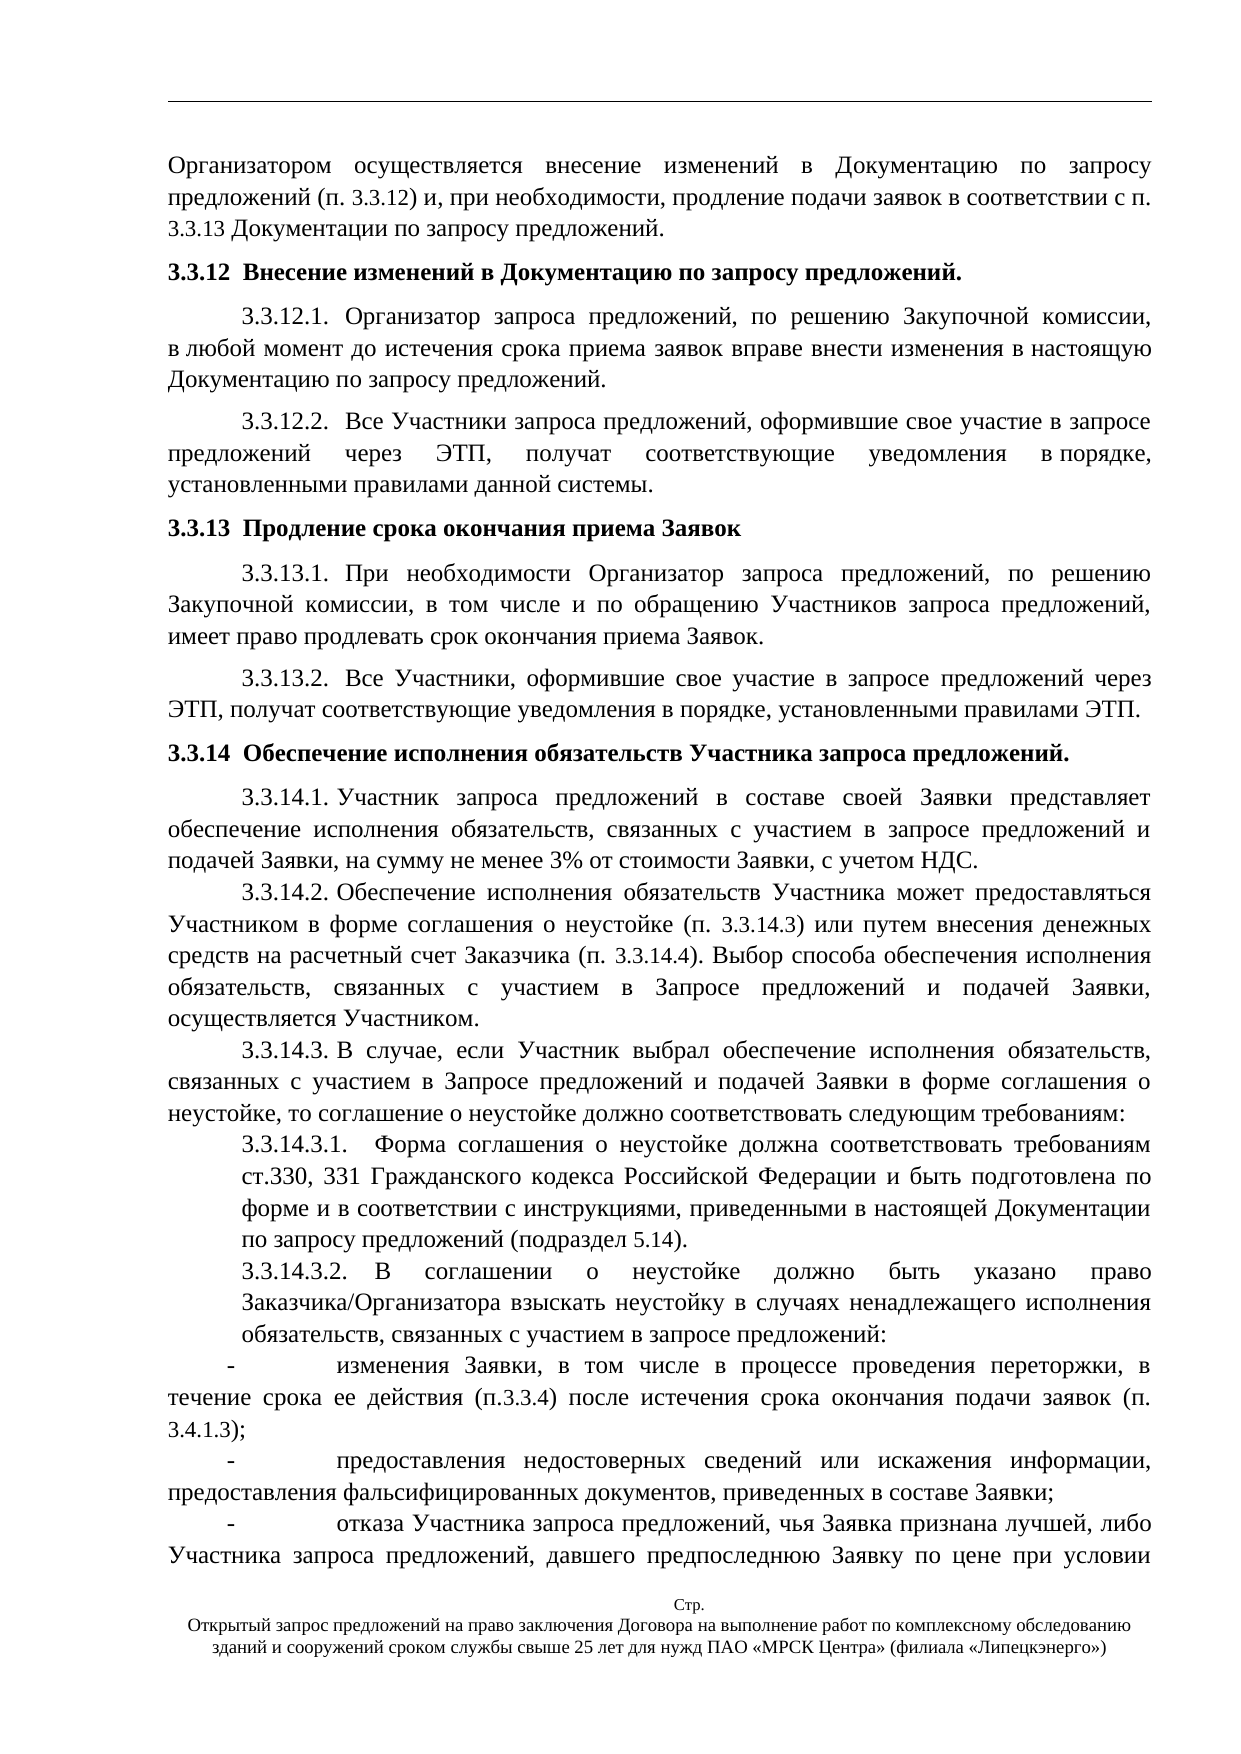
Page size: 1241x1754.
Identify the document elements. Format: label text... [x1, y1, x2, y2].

list изменения Заявки, в том числе в процессе проведения переторжки, в течение срока ее действия (п.3.3.4) после истечения срока окончания подачи заявок (п. 3.4.1.3); [168, 1351, 1152, 1442]
list Все Участники, оформившие свое участие в запросе предложений через ЭТП, получат соответствующие уведомления в порядке, установленными правилами ЭТП. [168, 663, 1152, 723]
subtitle Продление срока окончания приема Заявок [168, 513, 1152, 542]
list Обеспечение исполнения обязательств Участника может предоставляться Участником в форме соглашения о неустойке (п. 3.3.14.3) или путем внесения денежных средств на расчетный счет Заказчика (п. 3.3.14.4). Выбор способа обеспечения исполнения обязательств, связанных с участием в Запросе предложений и подачей Заявки, осуществляется Участником. [168, 877, 1152, 1032]
list Участник запроса предложений в составе своей Заявки представляет обеспечение исполнения обязательств, связанных с участием в запросе предложений и подачей Заявки, на сумму не менее 3% от стоимости Заявки, с учетом НДС. [168, 782, 1152, 874]
list предоставления недостоверных сведений или искажения информации, предоставления фальсифицированных документов, приведенных в составе Заявки; [168, 1445, 1152, 1506]
list Все Участники запроса предложений, оформившие свое участие в запросе предложений через ЭТП, получат соответствующие уведомления в порядке, установленными правилами данной системы. [168, 406, 1152, 498]
subtitle Внесение изменений в Документацию по запросу предложений. [168, 257, 1152, 286]
subtitle Обеспечение исполнения обязательств Участника запроса предложений. [168, 738, 1152, 767]
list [168, 1508, 1152, 1569]
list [168, 150, 1152, 242]
list В соглашении о неустойке должно быть указано право Заказчика/Организатора взыскать неустойку в случаях ненадлежащего исполнения обязательств, связанных с участием в запросе предложений: [241, 1256, 1152, 1348]
list При необходимости Организатор запроса предложений, по решению Закупочной комиссии, в том числе и по обращению Участников запроса предложений, имеет право продлевать срок окончания приема Заявок. [168, 558, 1152, 649]
list В случае, если Участник выбрал обеспечение исполнения обязательств, связанных с участием в Запросе предложений и подачей Заявки в форме соглашения о неустойке, то соглашение о неустойке должно соответствовать следующим требованиям: [168, 1035, 1152, 1127]
list Форма соглашения о неустойке должна соответствовать требованиям ст.330, 331 Гражданского кодекса Российской Федерации и быть подготовлена по форме и в соответствии с инструкциями, приведенными в настоящей Документации по запросу предложений (подраздел 5.14). [241, 1129, 1152, 1253]
list Организатор запроса предложений, по решению Закупочной комиссии, в любой момент до истечения срока приема заявок вправе внести изменения в настоящую Документацию по запросу предложений. [168, 301, 1152, 393]
